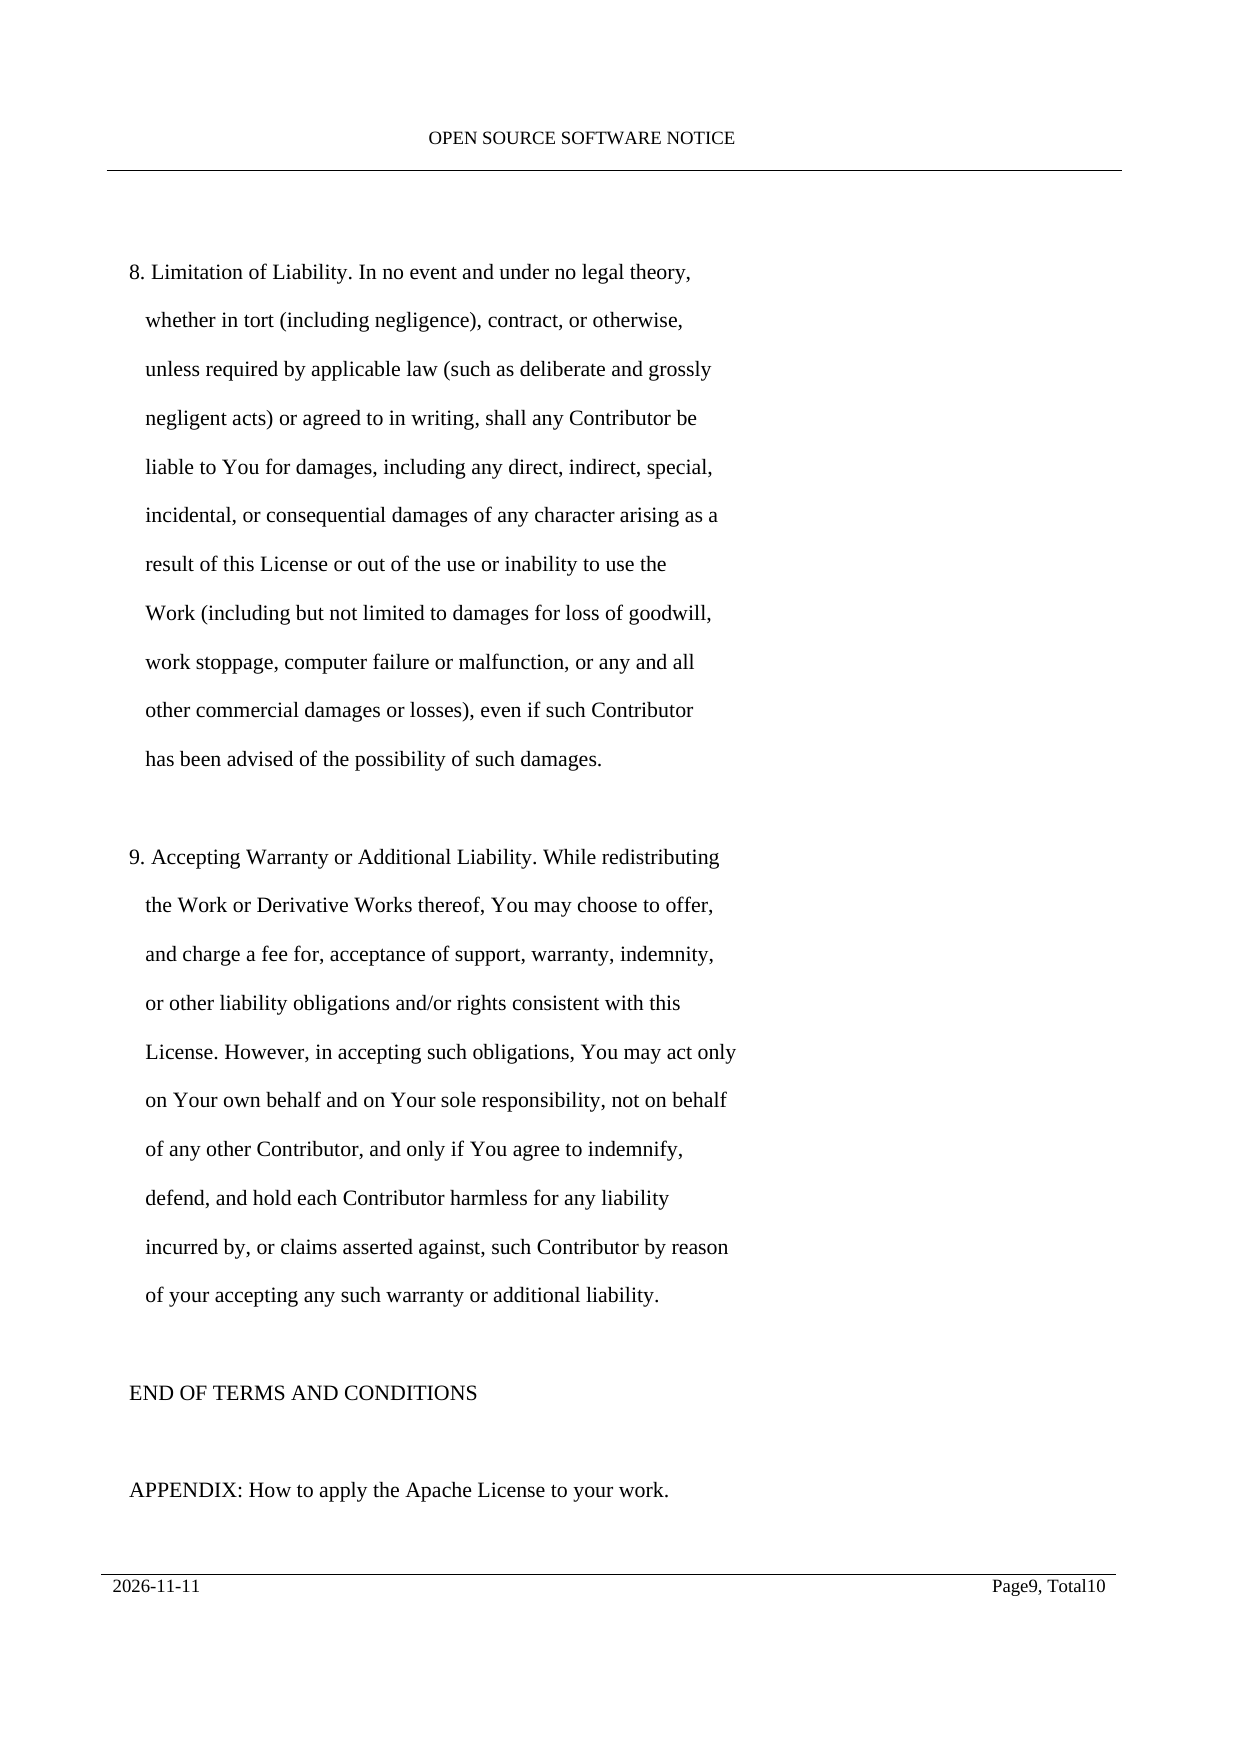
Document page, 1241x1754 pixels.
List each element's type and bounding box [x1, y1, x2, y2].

text [112, 206, 1128, 1506]
